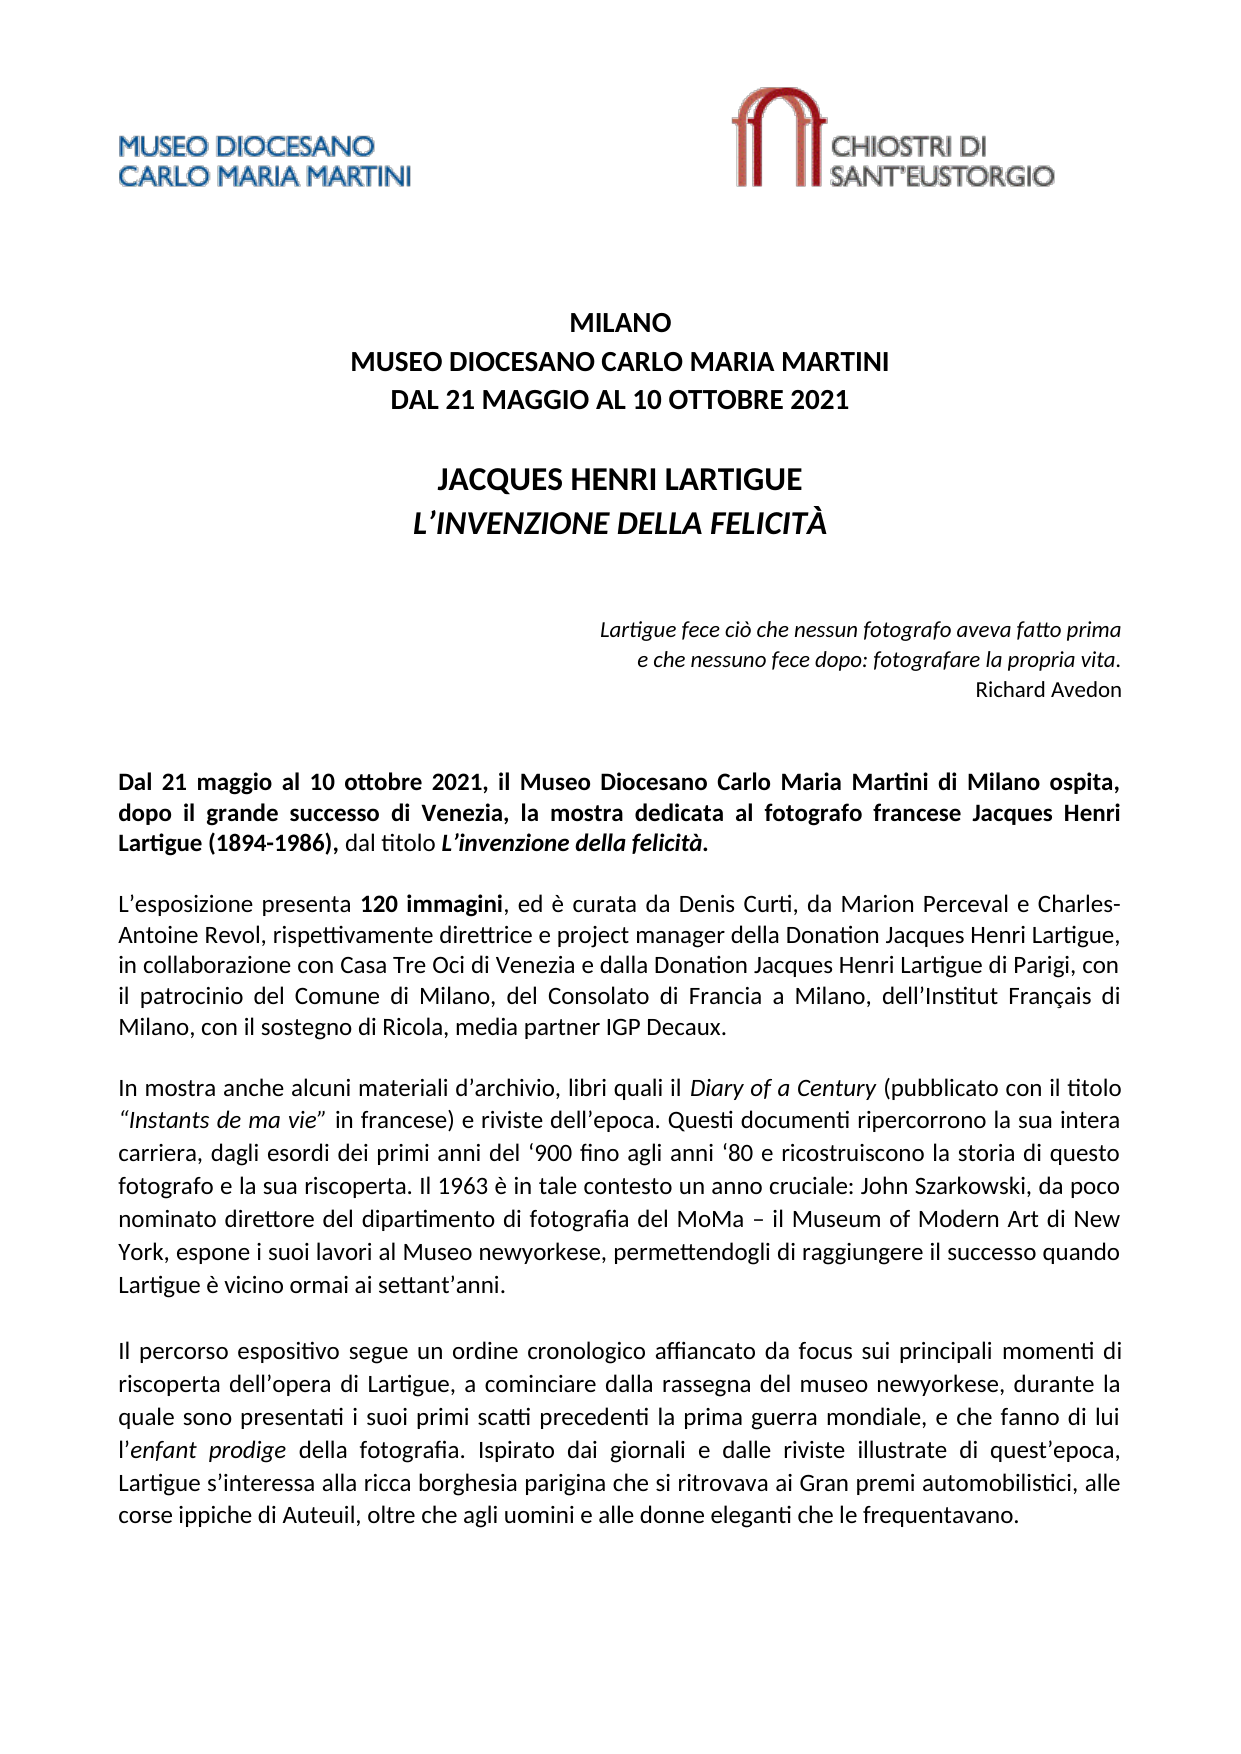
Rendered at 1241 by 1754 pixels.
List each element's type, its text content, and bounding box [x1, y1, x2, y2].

text DAL 21 MAGGIO AL 10 OTTOBRE 2021 [118, 381, 1122, 417]
text Lartigue fece ciò che nessun fotografo aveva fatto prima [118, 615, 1122, 643]
text MILANO [118, 304, 1122, 340]
text In mostra anche alcuni materiali d’archivio, libri quali il Diary of a Century (pubblicato con il titolo “Instants de ma vie” in francese) e riviste dell’epoca. Questi documenti ripercorrono la sua intera carriera, dagli esordi dei primi anni del ‘900 fino agli anni ‘80 e ricostruiscono la storia di questo fotografo e la sua riscoperta. Il 1963 è in tale contesto un anno cruciale: John Szarkowski, da poco nominato direttore del dipartimento di fotografia del MoMa – il Museum of Modern Art di New York, espone i suoi lavori al Museo newyorkese, permettendogli di raggiungere il successo quando Lartigue è vicino ormai ai settant’anni. [118, 1072, 1122, 1300]
picture [118, 73, 1056, 210]
text Dal 21 maggio al 10 ottobre 2021, il Museo Diocesano Carlo Maria Martini di Milano ospita, dopo il grande successo di Venezia, la mostra dedicata al fotografo francese Jacques Henri Lartigue (1894-1986), dal titolo L’invenzione della felicità. [118, 767, 1122, 858]
text JACQUES HENRI LARTIGUE [118, 458, 1122, 499]
text L’INVENZIONE DELLA FELICITÀ [118, 502, 1122, 543]
text MUSEO DIOCESANO CARLO MARIA MARTINI [118, 343, 1122, 378]
text L’esposizione presenta 120 immagini, ed è curata da Denis Curti, da Marion Perceval e Charles-Antoine Revol, rispettivamente direttrice e project manager della Donation Jacques Henri Lartigue, in collaborazione con Casa Tre Oci di Venezia e dalla Donation Jacques Henri Lartigue di Parigi, con il patrocinio del Comune di Milano, del Consolato di Francia a Milano, dell’Institut Français di Milano, con il sostegno di Ricola, media partner IGP Decaux. [118, 889, 1122, 1041]
text e che nessuno fece dopo: fotografare la propria vita. [118, 645, 1122, 673]
text Il percorso espositivo segue un ordine cronologico affiancato da focus sui principali momenti di riscoperta dell’opera di Lartigue, a cominciare dalla rassegna del museo newyorkese, durante la quale sono presentati i suoi primi scatti precedenti la prima guerra mondiale, e che fanno di lui l’enfant prodige della fotografia. Ispirato dai giornali e dalle riviste illustrate di quest’epoca, Lartigue s’interessa alla ricca borghesia parigina che si ritrovava ai Gran premi automobilistici, alle corse ippiche di Auteuil, oltre che agli uomini e alle donne eleganti che le frequentavano. [118, 1335, 1122, 1530]
text Richard Avedon [118, 675, 1122, 703]
